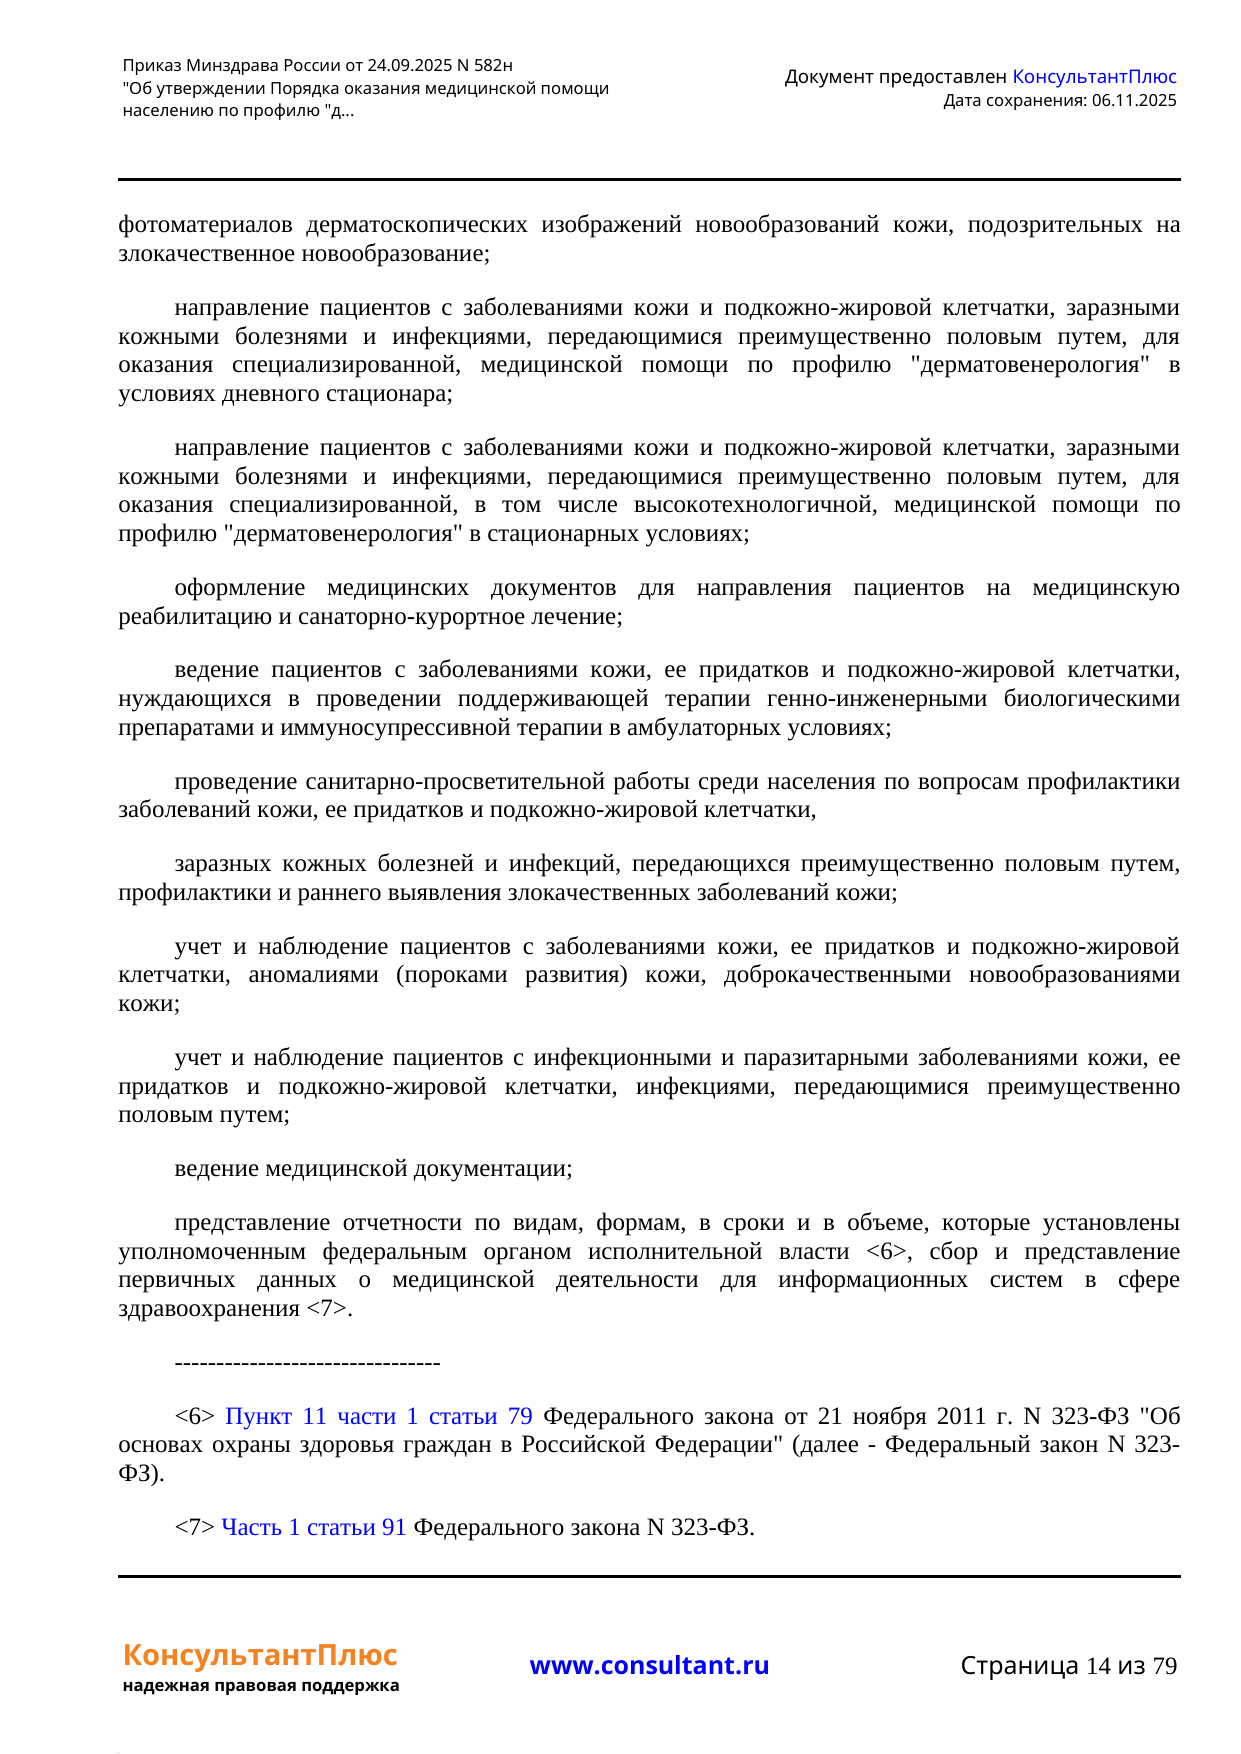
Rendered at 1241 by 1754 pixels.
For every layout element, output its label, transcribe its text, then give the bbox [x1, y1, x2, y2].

text представление отчетности по видам, формам, в сроки и в объеме, которые установлены уполномоченным федеральным органом исполнительной власти <6>, сбор и представление первичных данных о медицинской деятельности для информационных систем в сфере здравоохранения <7>. [118, 1207, 1181, 1322]
text учет и наблюдение пациентов с заболеваниями кожи, ее придатков и подкожно-жировой клетчатки, аномалиями (пороками развития) кожи, доброкачественными новообразованиями кожи; [118, 931, 1181, 1017]
text направление пациентов с заболеваниями кожи и подкожно-жировой клетчатки, заразными кожными болезнями и инфекциями, передающимися преимущественно половым путем, для оказания специализированной, медицинской помощи по профилю "дерматовенерология" в условиях дневного стационара; [118, 292, 1181, 407]
text проведение санитарно-просветительной работы среди населения по вопросам профилактики заболеваний кожи, ее придатков и подкожно-жировой клетчатки, [118, 766, 1181, 823]
text заразных кожных болезней и инфекций, передающихся преимущественно половым путем, профилактики и раннего выявления злокачественных заболеваний кожи; [118, 848, 1181, 906]
text направление пациентов с заболеваниями кожи и подкожно-жировой клетчатки, заразными кожными болезнями и инфекциями, передающимися преимущественно половым путем, для оказания специализированной, в том числе высокотехнологичной, медицинской помощи по профилю "дерматовенерология" в стационарных условиях; [118, 432, 1181, 547]
text <6> Пункт 11 части 1 статьи 79 Федерального закона от 21 ноября 2011 г. N 323-ФЗ "Об основах охраны здоровья граждан в Российской Федерации" (далее - Федеральный закон N 323-ФЗ). [118, 1401, 1181, 1487]
text ведение пациентов с заболеваниями кожи, ее придатков и подкожно-жировой клетчатки, нуждающихся в проведении поддерживающей терапии генно-инженерными биологическими препаратами и иммуносупрессивной терапии в амбулаторных условиях; [118, 654, 1181, 741]
text -------------------------------- [118, 1347, 1181, 1376]
text учет и наблюдение пациентов с инфекционными и паразитарными заболеваниями кожи, ее придатков и подкожно-жировой клетчатки, инфекциями, передающимися преимущественно половым путем; [118, 1042, 1181, 1128]
text <7> Часть 1 статьи 91 Федерального закона N 323-ФЗ. [118, 1512, 1181, 1541]
text ведение медицинской документации; [118, 1153, 1181, 1182]
text оформление медицинских документов для направления пациентов на медицинскую реабилитацию и санаторно-курортное лечение; [118, 572, 1181, 629]
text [118, 209, 1181, 267]
